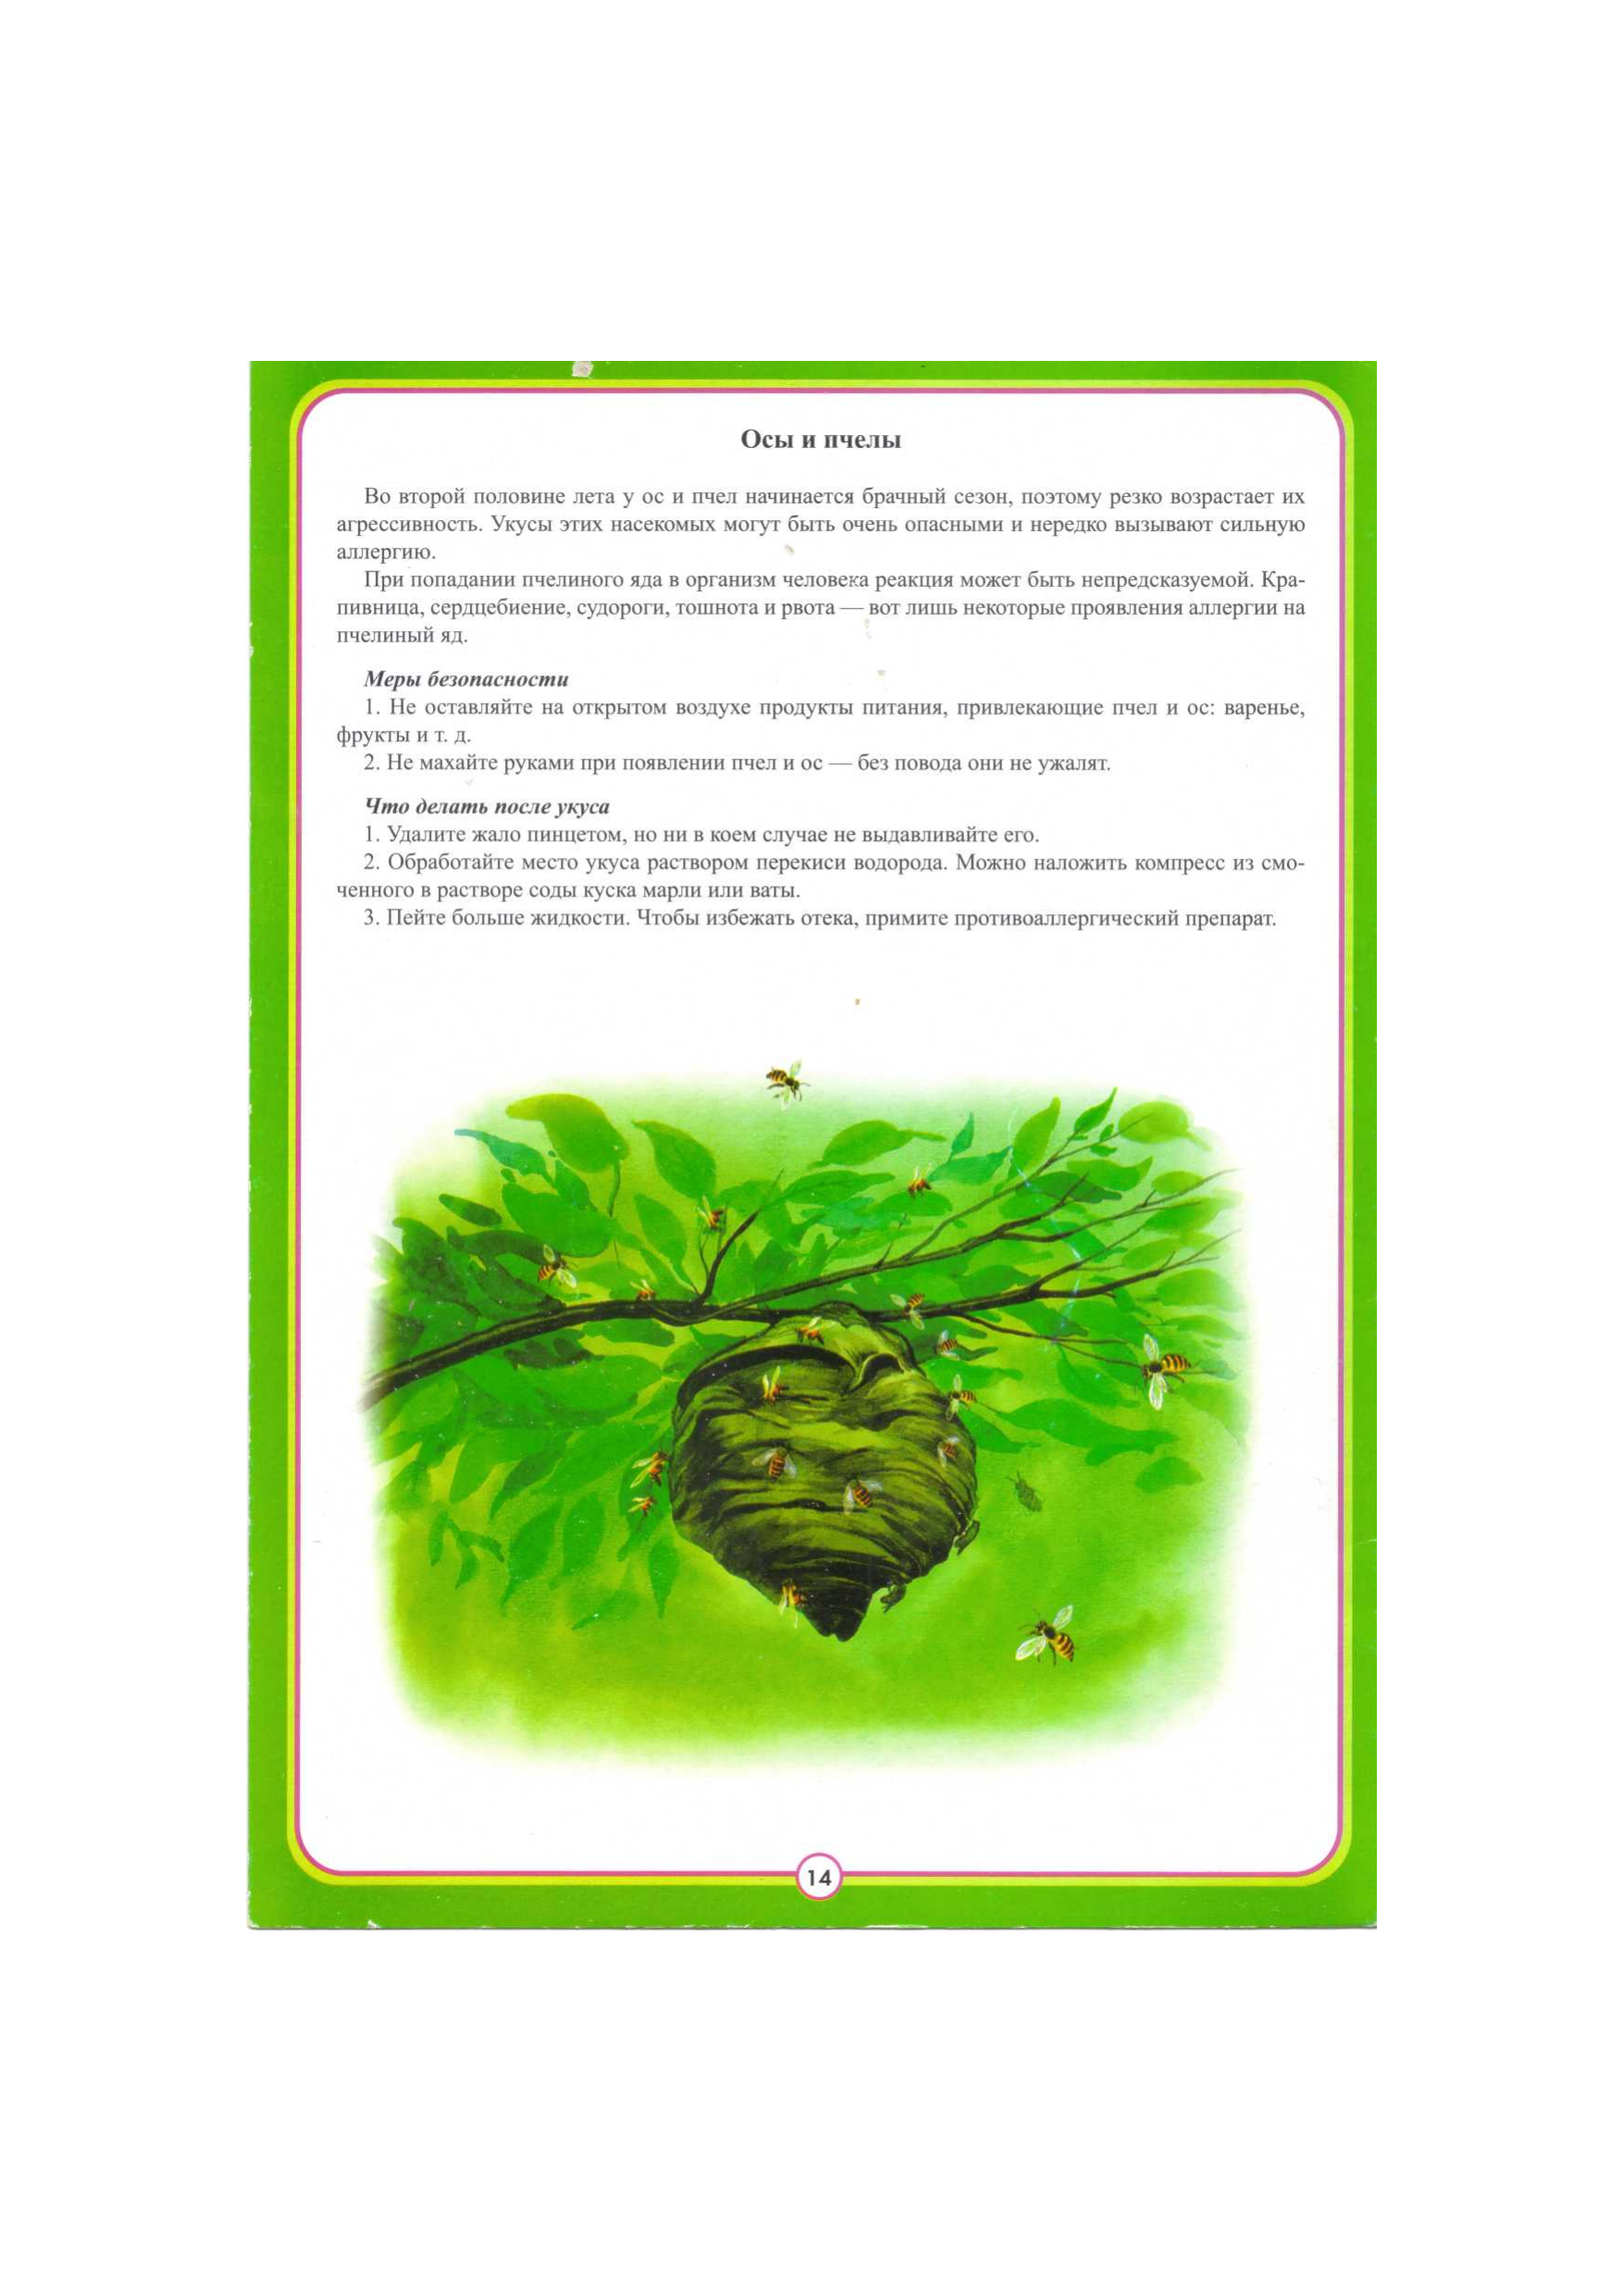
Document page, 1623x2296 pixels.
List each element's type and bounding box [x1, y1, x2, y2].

picture [246, 361, 1377, 1930]
